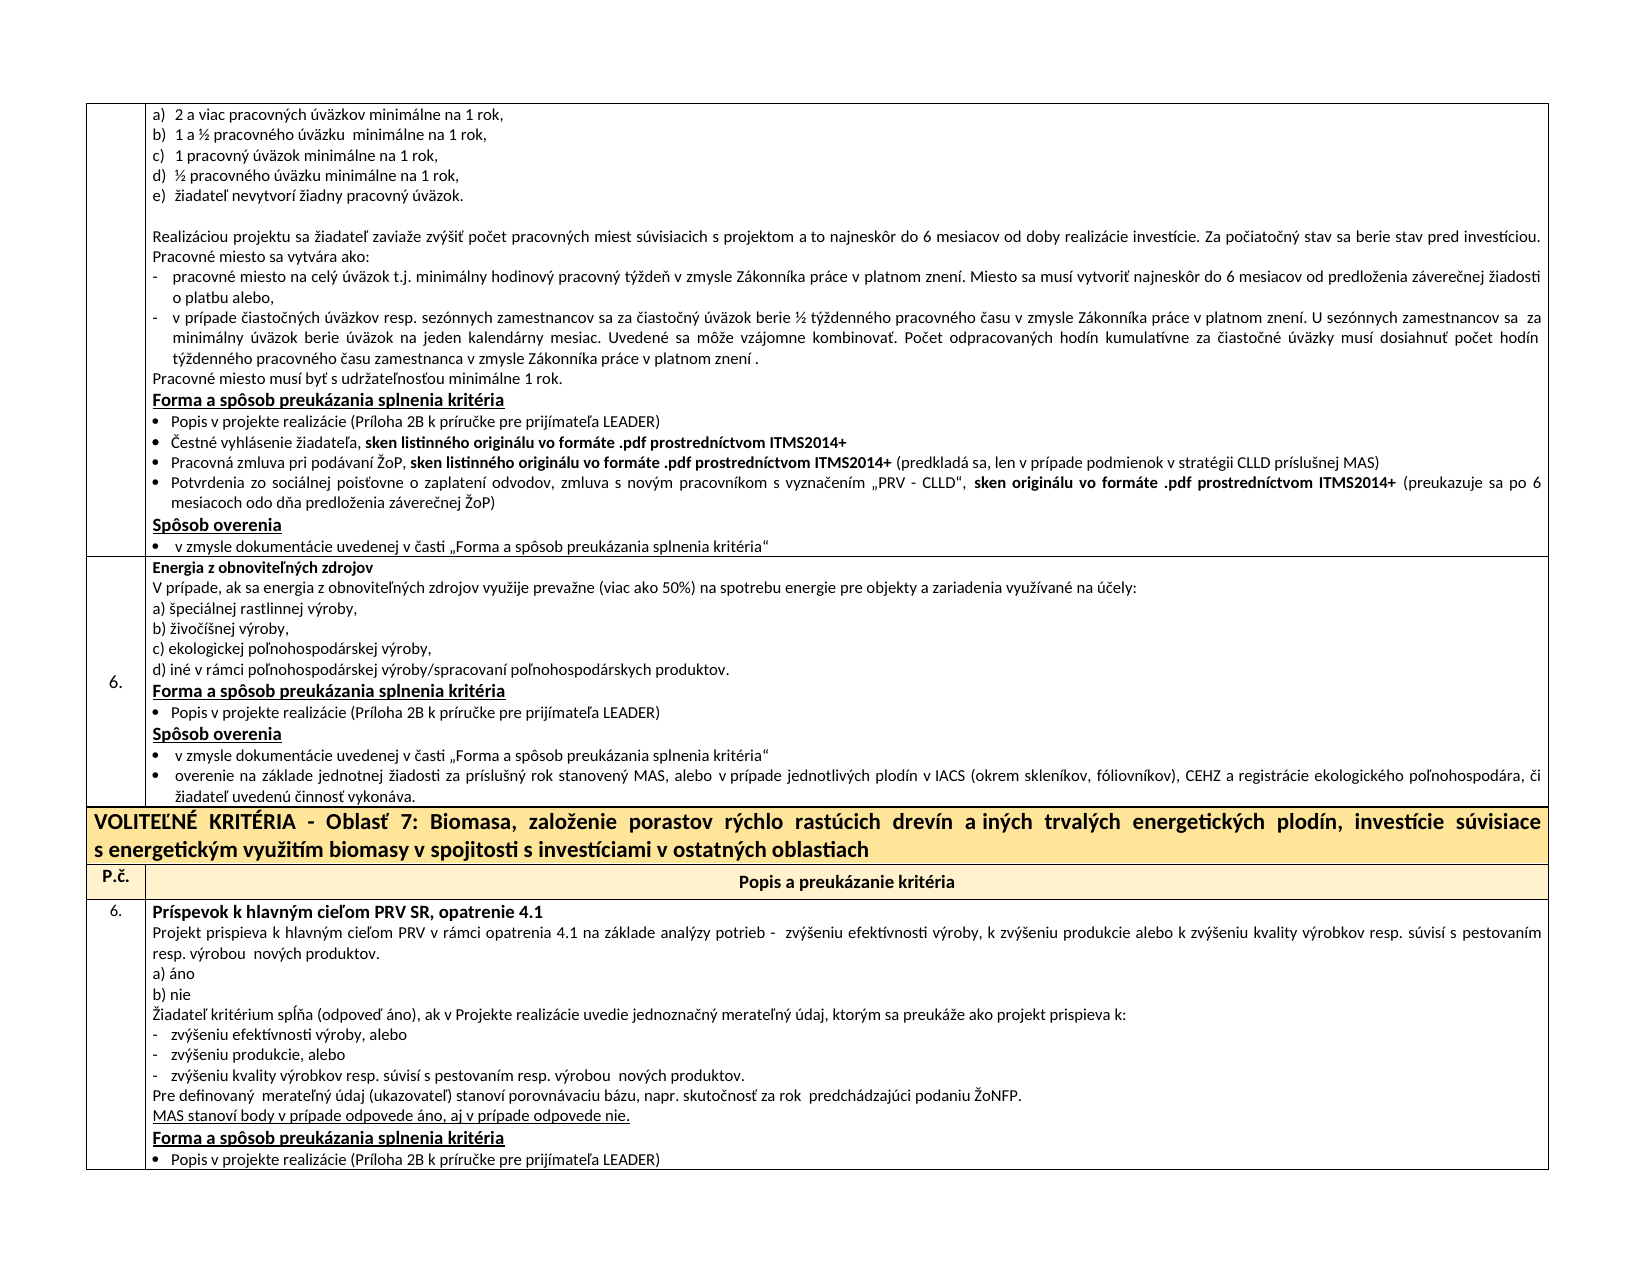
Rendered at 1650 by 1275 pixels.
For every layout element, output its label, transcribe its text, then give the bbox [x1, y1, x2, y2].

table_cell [146, 900, 1548, 1169]
table_cell P.č. [87, 865, 145, 899]
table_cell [146, 104, 1548, 556]
table_cell 5. [87, 104, 145, 556]
table_cell 6. [87, 900, 145, 1169]
table_cell Popis a preukázanie kritéria [146, 865, 1548, 899]
table_cell VOLITEĽNÉ KRITÉRIA - Oblasť 7: Biomasa, založenie porastov rýchlo rastúcich drevín a iných trvalých energetických plodín, investície súvisiace s energetickým využitím biomasy v spojitosti s investíciami v ostatných oblastiach [87, 808, 1548, 863]
table_cell Energia z obnoviteľných zdrojov V prípade, ak sa energia z obnoviteľných zdrojov využije prevažne (viac ako 50%) na spotrebu energie pre objekty a zariadenia využívané na účely: a) špeciálnej rastlinnej výroby, b) živočíšnej výroby, c) ekologickej poľnohospodárskej výroby, d) iné v rámci poľnohospodárskej výroby/spracovaní poľnohospodárskych produktov. Forma a spôsob preukázania splnenia kritéria Popis v projekte realizácie (Príloha 2B k príručke pre prijímateľa LEADER) Spôsob overenia v zmysle dokumentácie uvedenej v časti „Forma a spôsob preukázania splnenia kritéria“ overenie na základe jednotnej žiadosti za príslušný rok stanovený MAS, alebo v prípade jednotlivých plodín v IACS (okrem skleníkov, fóliovníkov), CEHZ a registrácie ekologického poľnohospodára, či žiadateľ uvedenú činnosť vykonáva. [146, 557, 1548, 806]
table_cell 6. [87, 557, 145, 806]
